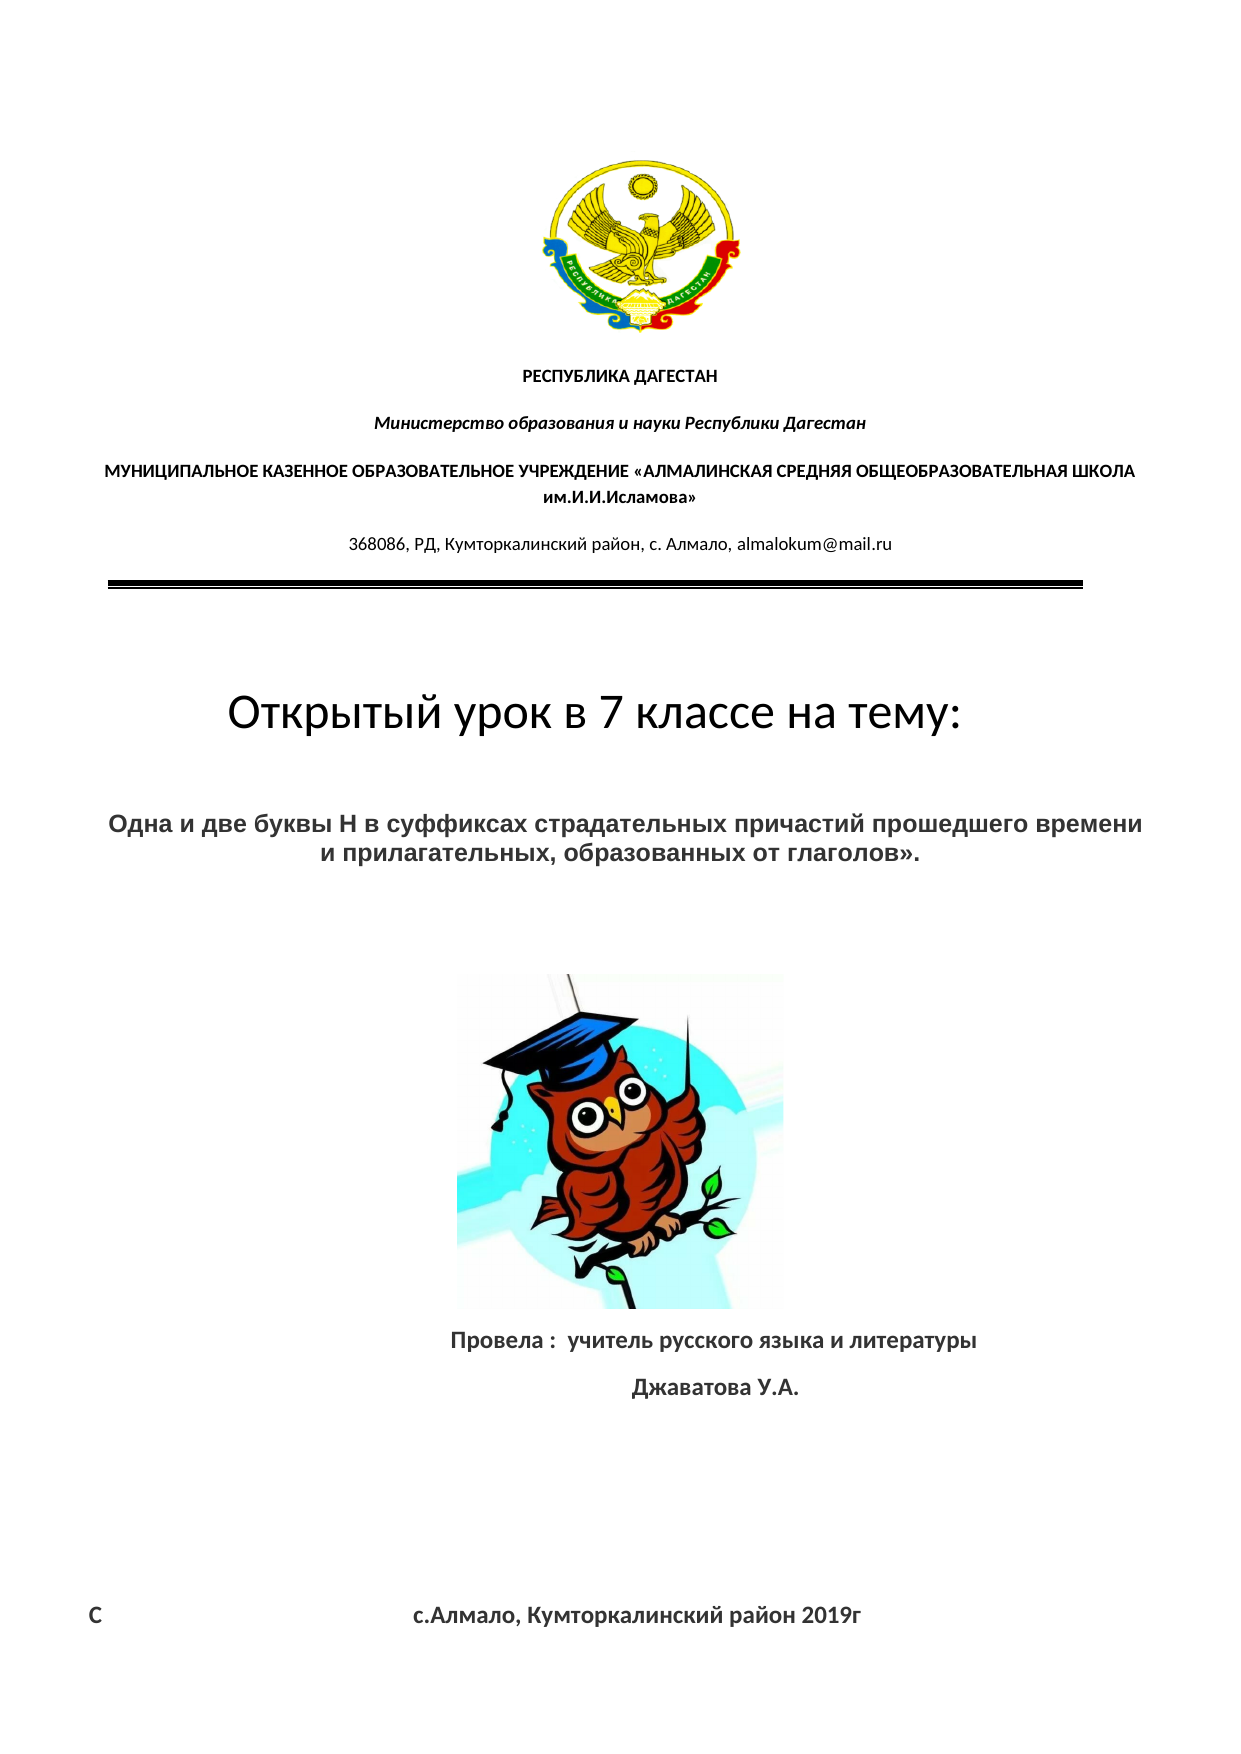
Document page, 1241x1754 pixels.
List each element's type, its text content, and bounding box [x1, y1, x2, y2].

text РЕСПУБЛИКА ДАГЕСТАН [89, 364, 1152, 387]
text 368086, РД, Кумторкалинский район, с. Алмало, almalokum@mail.ru [89, 532, 1152, 555]
text Провела : учитель русского языка и литературы [89, 1324, 1152, 1355]
text Джаватова У.А. [89, 1371, 1152, 1401]
text МУНИЦИПАЛЬНОЕ КАЗЕННОЕ ОБРАЗОВАТЕЛЬНОЕ УЧРЕЖДЕНИЕ «АЛМАЛИНСКАЯ СРЕДНЯЯ ОБЩЕОБРАЗОВАТЕЛЬНАЯ ШКОЛА им.И.И.Исламова» [89, 459, 1152, 508]
picture [457, 974, 784, 1309]
table_header Открытый урок в 7 классе на тему: [108, 589, 1082, 766]
text С с.Алмало, Кумторкалинский район 2019г [89, 1599, 1152, 1629]
picture [532, 151, 748, 339]
text Министерство образования и науки Республики Дагестан [89, 412, 1152, 434]
text Одна и две буквы Н в суффиксах страдательных причастий прошедшего времени и прилагательных, образованных от глаголов». [89, 809, 1152, 867]
